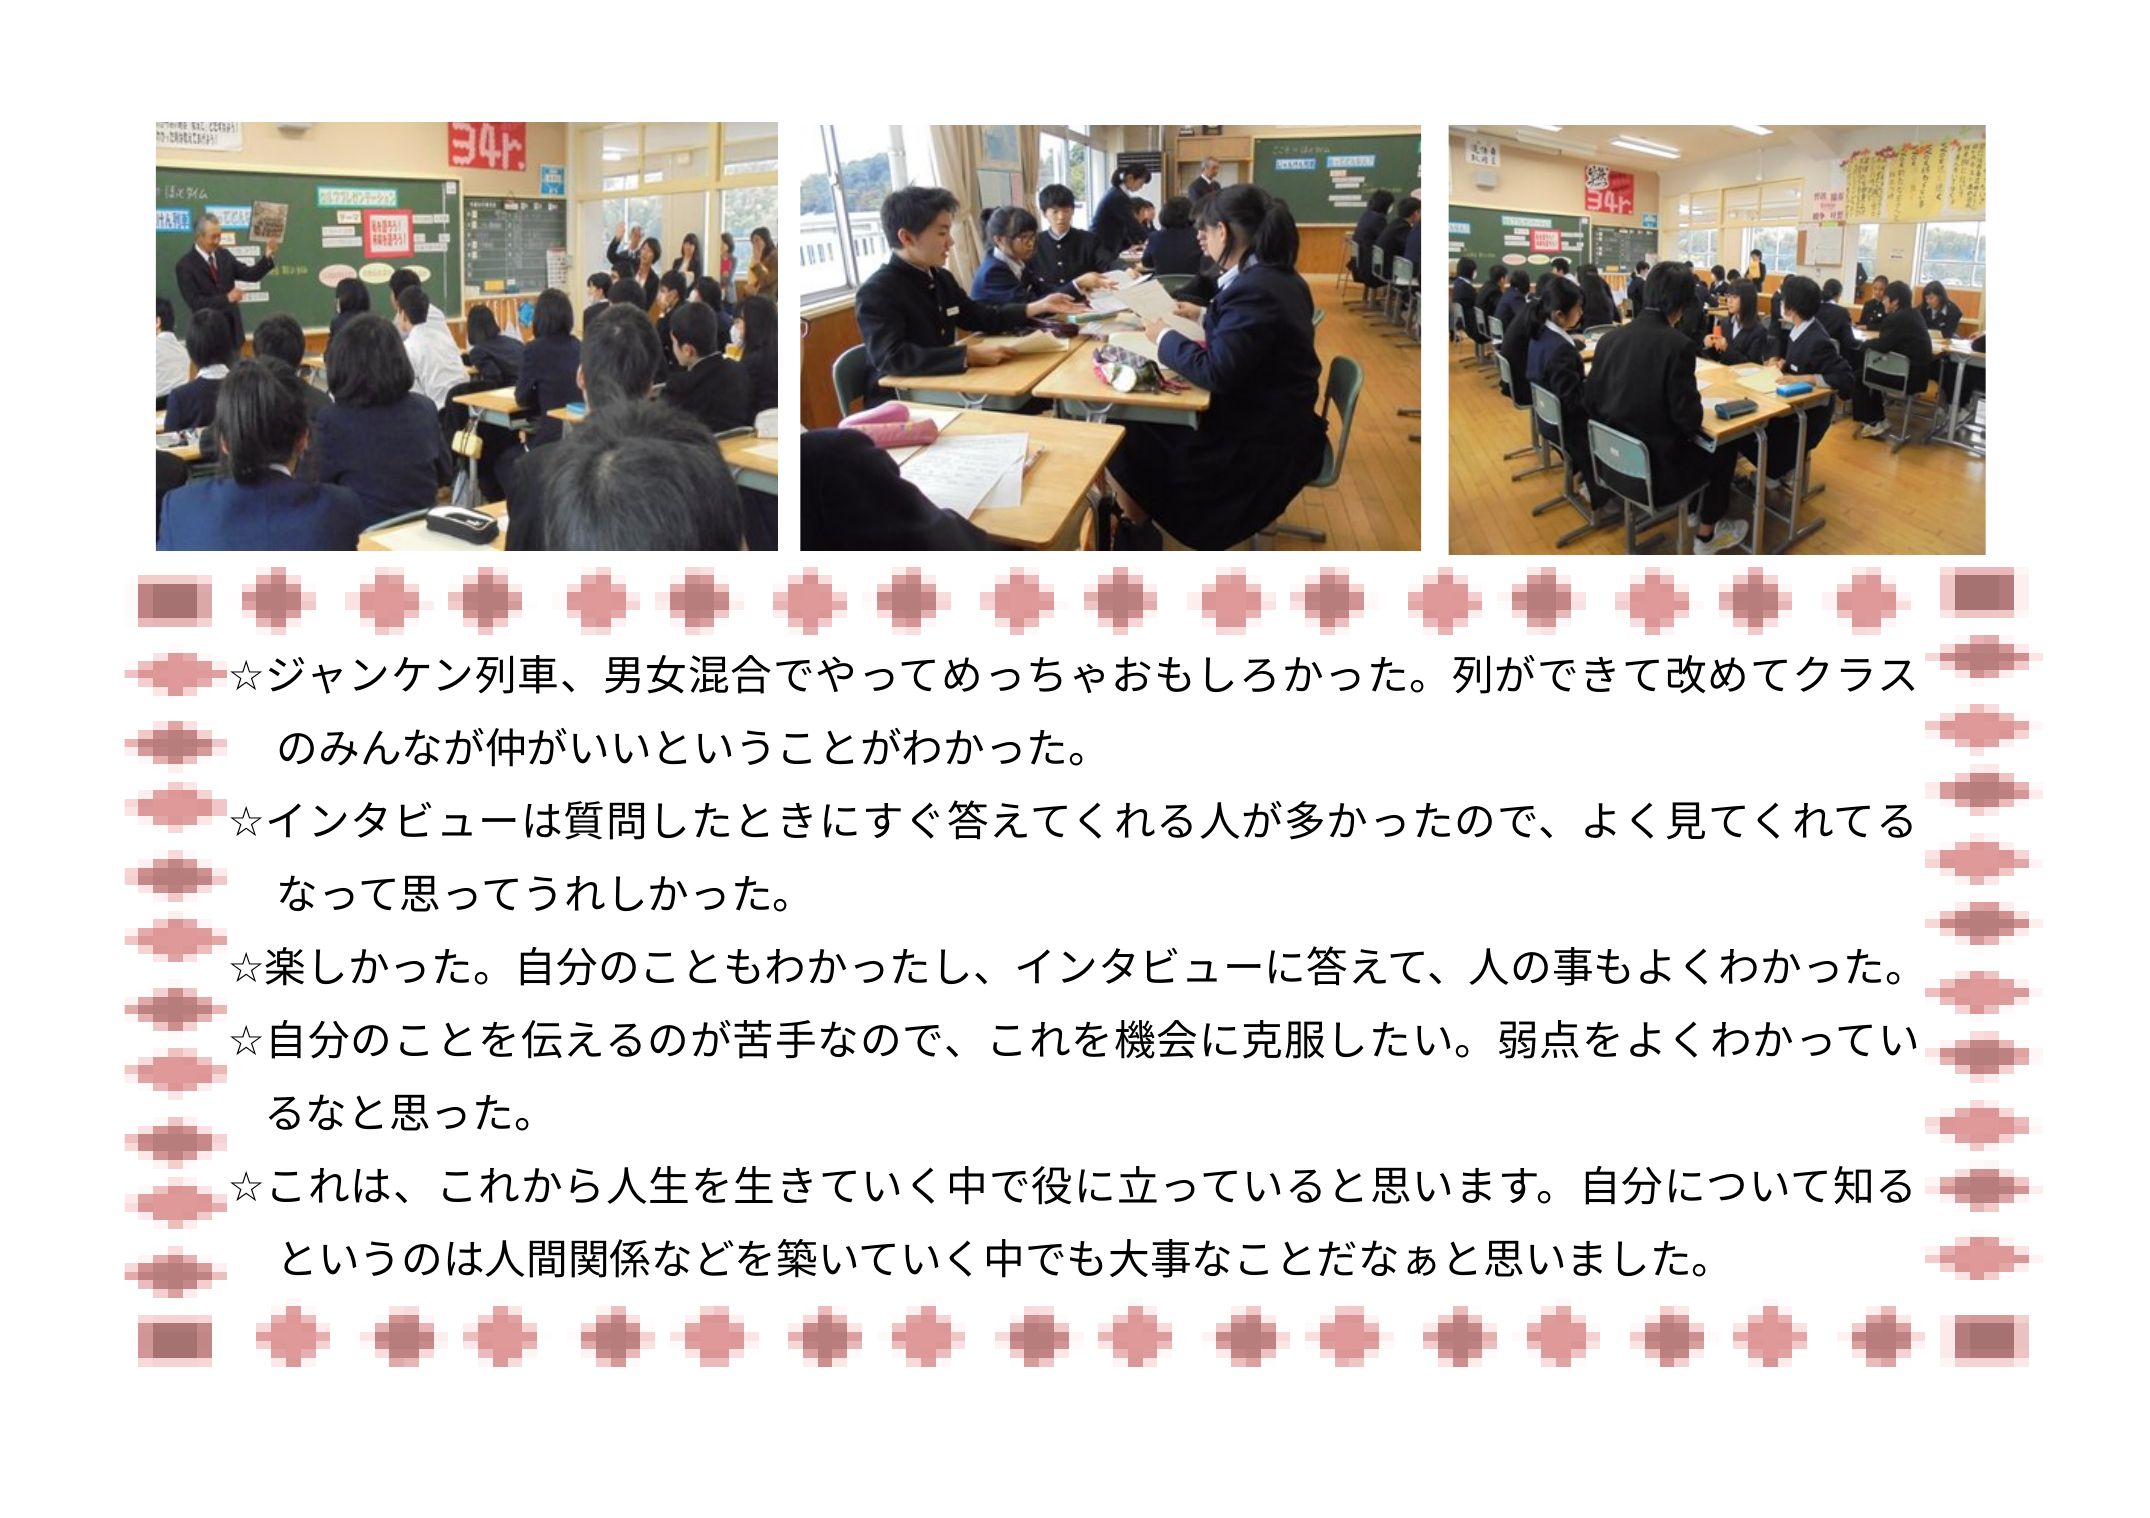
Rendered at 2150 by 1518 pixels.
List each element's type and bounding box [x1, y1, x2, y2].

picture [155, 122, 778, 551]
picture [1448, 125, 1986, 555]
picture [800, 125, 1422, 551]
